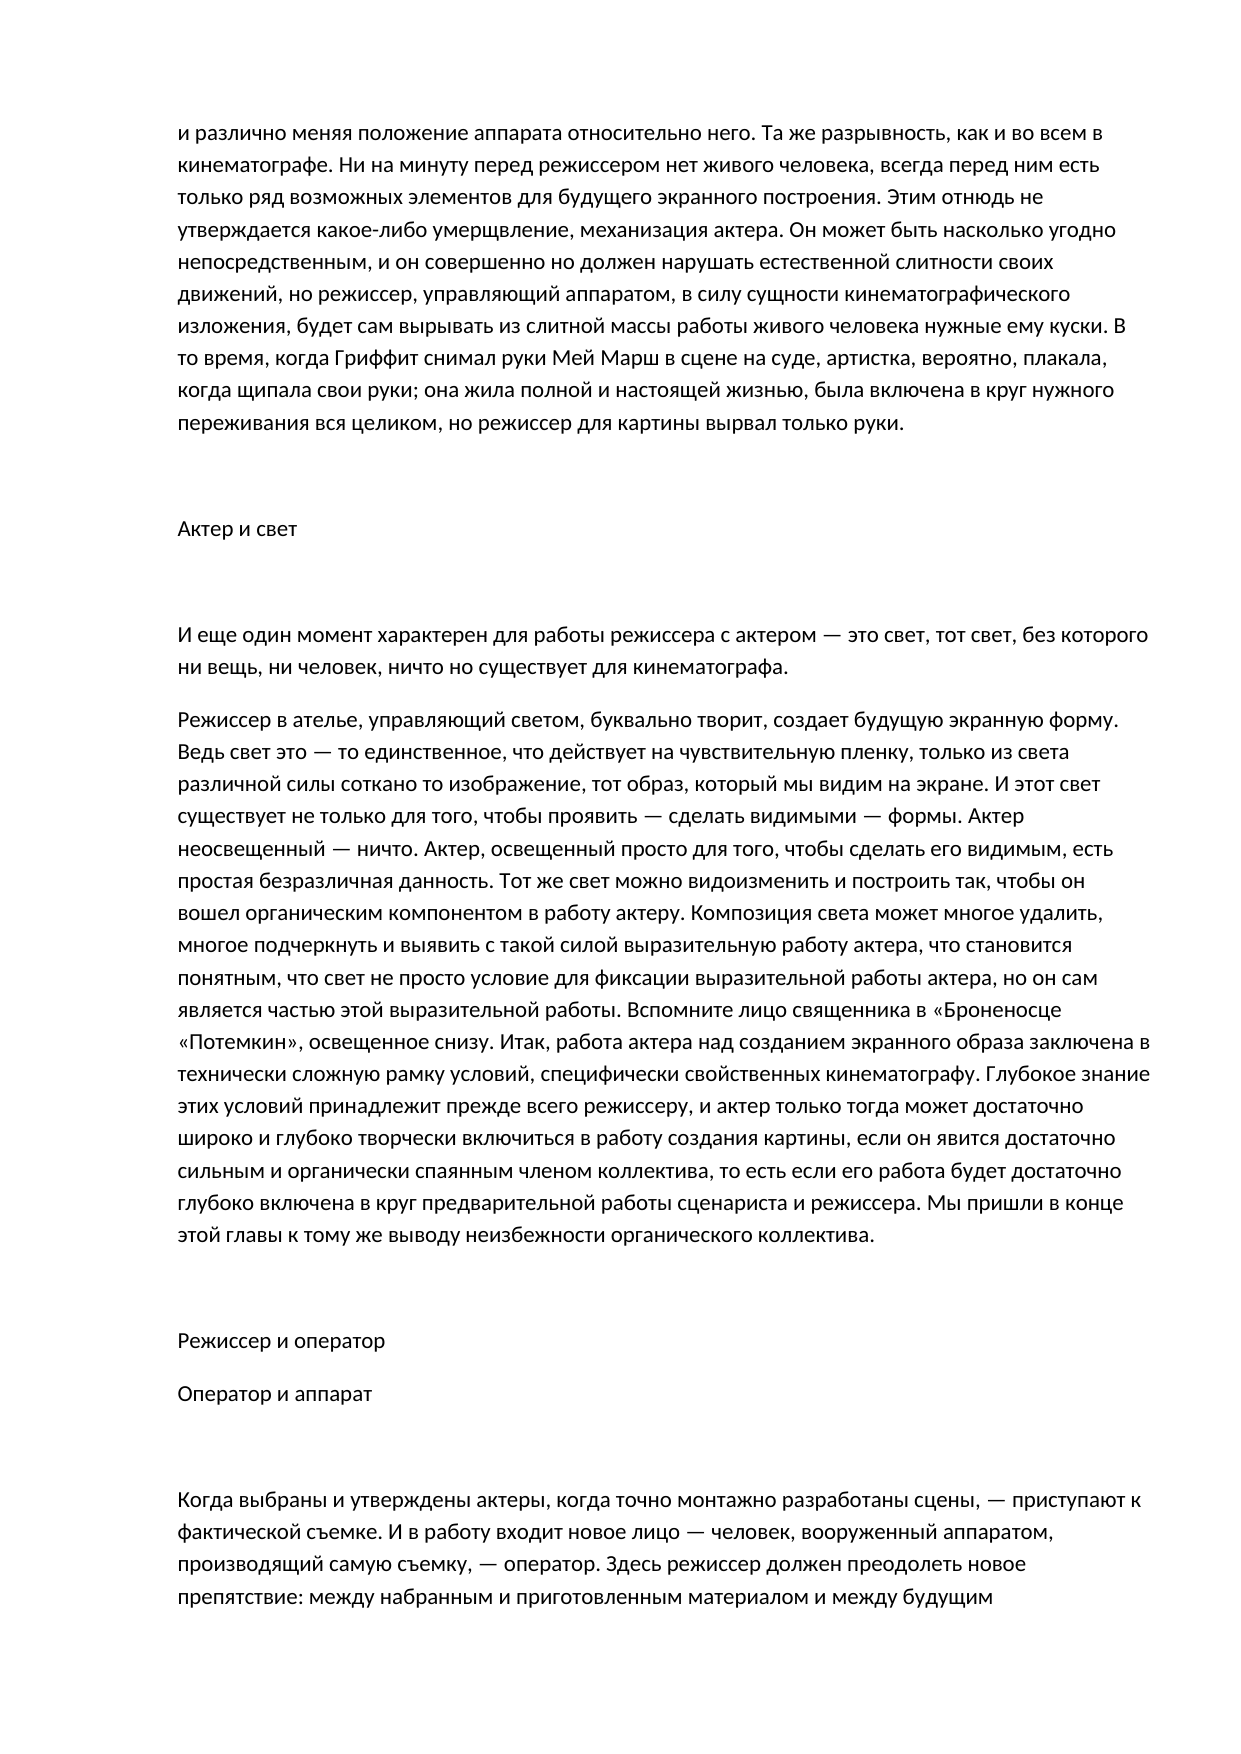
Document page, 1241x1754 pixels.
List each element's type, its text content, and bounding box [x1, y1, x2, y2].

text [177, 1485, 1152, 1610]
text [177, 118, 1152, 436]
text Актер и свет [177, 514, 1152, 542]
text И еще один момент характерен для работы режиссера с актером — это свет, тот свет, без которого ни вещь, ни человек, ничто но существует для кинематографа. [177, 620, 1152, 680]
text Оператор и аппарат [177, 1379, 1152, 1407]
text Режиссер в ателье, управляющий светом, буквально творит, создает будущую экранную форму. Ведь свет это — то единственное, что действует на чувствительную пленку, только из света различной силы соткано то изображение, тот образ, который мы видим на экране. И этот свет существует не только для того, чтобы проявить — сделать видимыми — формы. Актер неосвещенный — ничто. Актер, освещенный просто для того, чтобы сделать его видимым, есть простая безразличная данность. Тот же свет можно видоизменить и построить так, чтобы он вошел органическим компонентом в работу актеру. Композиция света может многое удалить, многое подчеркнуть и выявить с такой силой выразительную работу актера, что становится понятным, что свет не просто условие для фиксации выразительной работы актера, но он сам является частью этой выразительной работы. Вспомните лицо священника в «Броненосце «Потемкин», освещенное снизу. Итак, работа актера над созданием экранного образа заключена в технически сложную рамку условий, специфически свойственных кинематографу. Глубокое знание этих условий принадлежит прежде всего режиссеру, и актер только тогда может достаточно широко и глубоко творчески включиться в работу создания картины, если он явится достаточно сильным и органически спаянным членом коллектива, то есть если его работа будет достаточно глубоко включена в круг предварительной работы сценариста и режиссера. Мы пришли в конце этой главы к тому же выводу неизбежности органического коллектива. [177, 705, 1152, 1248]
text Режиссер и оператор [177, 1326, 1152, 1354]
